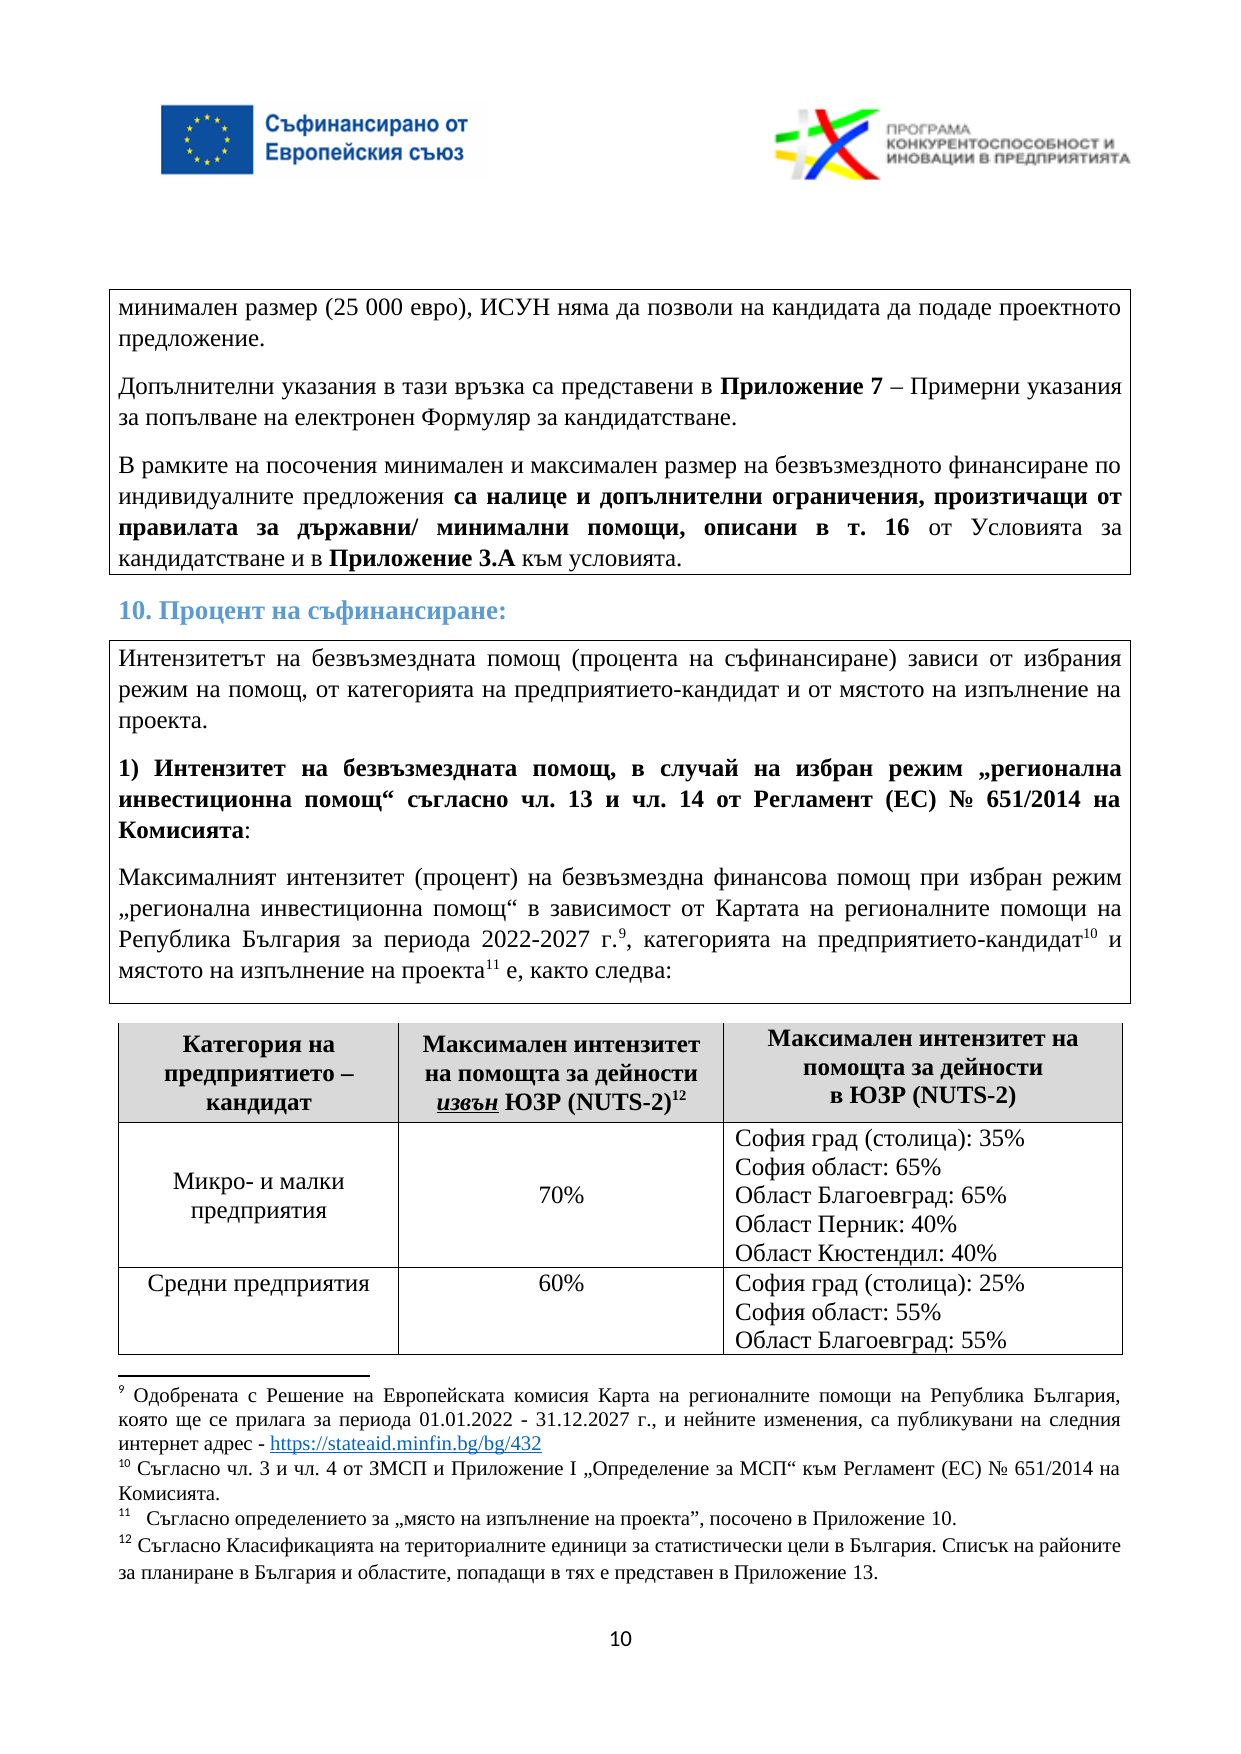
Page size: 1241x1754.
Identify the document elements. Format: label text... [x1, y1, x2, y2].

text Максималният интензитет (процент) на безвъзмездна финансова помощ при избран режим „регионална инвестиционна помощ“ в зависимост от Картата на регионалните помощи на Република България за периода 2022-2027 г., категорията на предприятието-кандидат и мястото на изпълнение на проекта е, както следва: [110, 859, 1130, 1003]
text Допълнителни указания в тази връзка са представени в Приложение 7 – Примерни указания за попълване на електронен Формуляр за кандидатстване. [110, 368, 1130, 431]
subtitle 10. Процент на съфинансиране: [118, 594, 1122, 625]
table_cell София град (столица): 25% София област: 55% Област Благоевград: 55% Област Перник: 30% Област Кюстендил: 30% [724, 1268, 1122, 1354]
picture [773, 101, 1134, 189]
table_cell Средни предприятия [119, 1268, 398, 1354]
table_cell Микро- и малки предприятия [119, 1123, 398, 1267]
table_cell 70% [399, 1123, 723, 1267]
table_header Категория на предприятието – кандидат [119, 1023, 398, 1122]
text Интензитетът на безвъзмездната помощ (процента на съфинансиране) зависи от избрания режим на помощ, от категорията на предприятието-кандидат и от мястото на изпълнение на проекта. [110, 641, 1130, 734]
table_header Максимален интензитет на помощта за дейности в ЮЗР (NUTS-2) [724, 1023, 1122, 1122]
table_cell София град (столица): 35% София област: 65% Област Благоевград: 65% Област Перник: 40% Област Кюстендил: 40% [724, 1123, 1122, 1267]
table_cell 60% [399, 1268, 723, 1354]
text 1) Интензитет на безвъзмездната помощ, в случай на избран режим „регионална инвестиционна помощ“ съгласно чл. 13 и чл. 14 от Регламент (ЕС) № 651/2014 на Комисията: [110, 749, 1130, 843]
picture [157, 101, 488, 179]
table_header Максимален интензитет на помощта за дейности извън ЮЗР (NUTS-2) [399, 1023, 723, 1122]
text В рамките на посочения минимален и максимален размер на безвъзмездното финансиране по индивидуалните предложения са налице и допълнителни ограничения, произтичащи от правилата за държавни/ минимални помощи, описани в т. 16 от Условията за кандидатстване и в Приложение 3.А към условията. [110, 447, 1130, 574]
